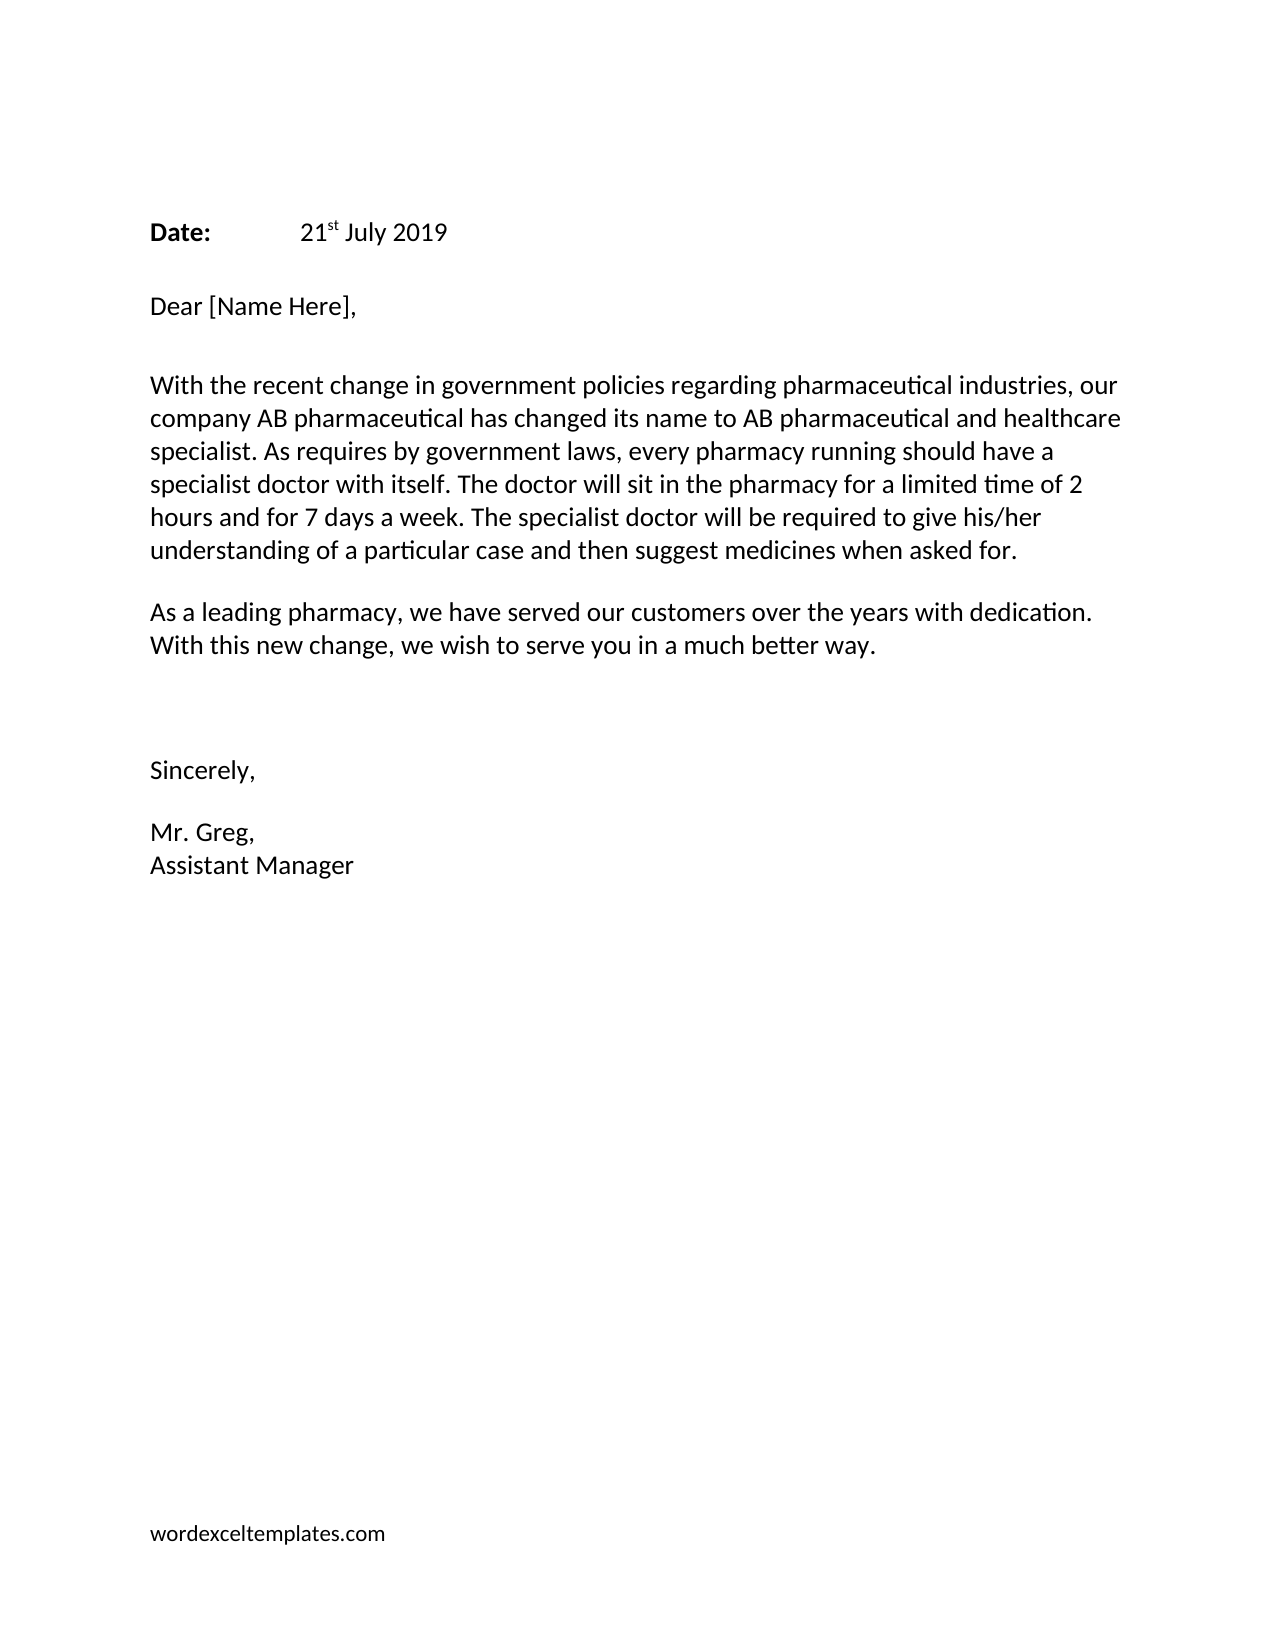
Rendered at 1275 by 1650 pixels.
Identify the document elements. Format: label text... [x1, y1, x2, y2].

text With the recent change in government policies regarding pharmaceutical industries, our company AB pharmaceutical has changed its name to AB pharmaceutical and healthcare specialist. As requires by government laws, every pharmacy running should have a specialist doctor with itself. The doctor will sit in the pharmacy for a limited time of 2 hours and for 7 days a week. The specialist doctor will be required to give his/her understanding of a particular case and then suggest medicines when asked for. [150, 368, 1125, 566]
text Dear [Name Here], [150, 289, 1125, 323]
text Sincerely, [150, 753, 1125, 786]
text Assistant Manager [150, 848, 1125, 881]
text As a leading pharmacy, we have served our customers over the years with dedication. With this new change, we wish to serve you in a much better way. [150, 596, 1125, 662]
text Date: 21st July 2019 [150, 215, 1125, 248]
text Mr. Greg, [150, 815, 1125, 848]
